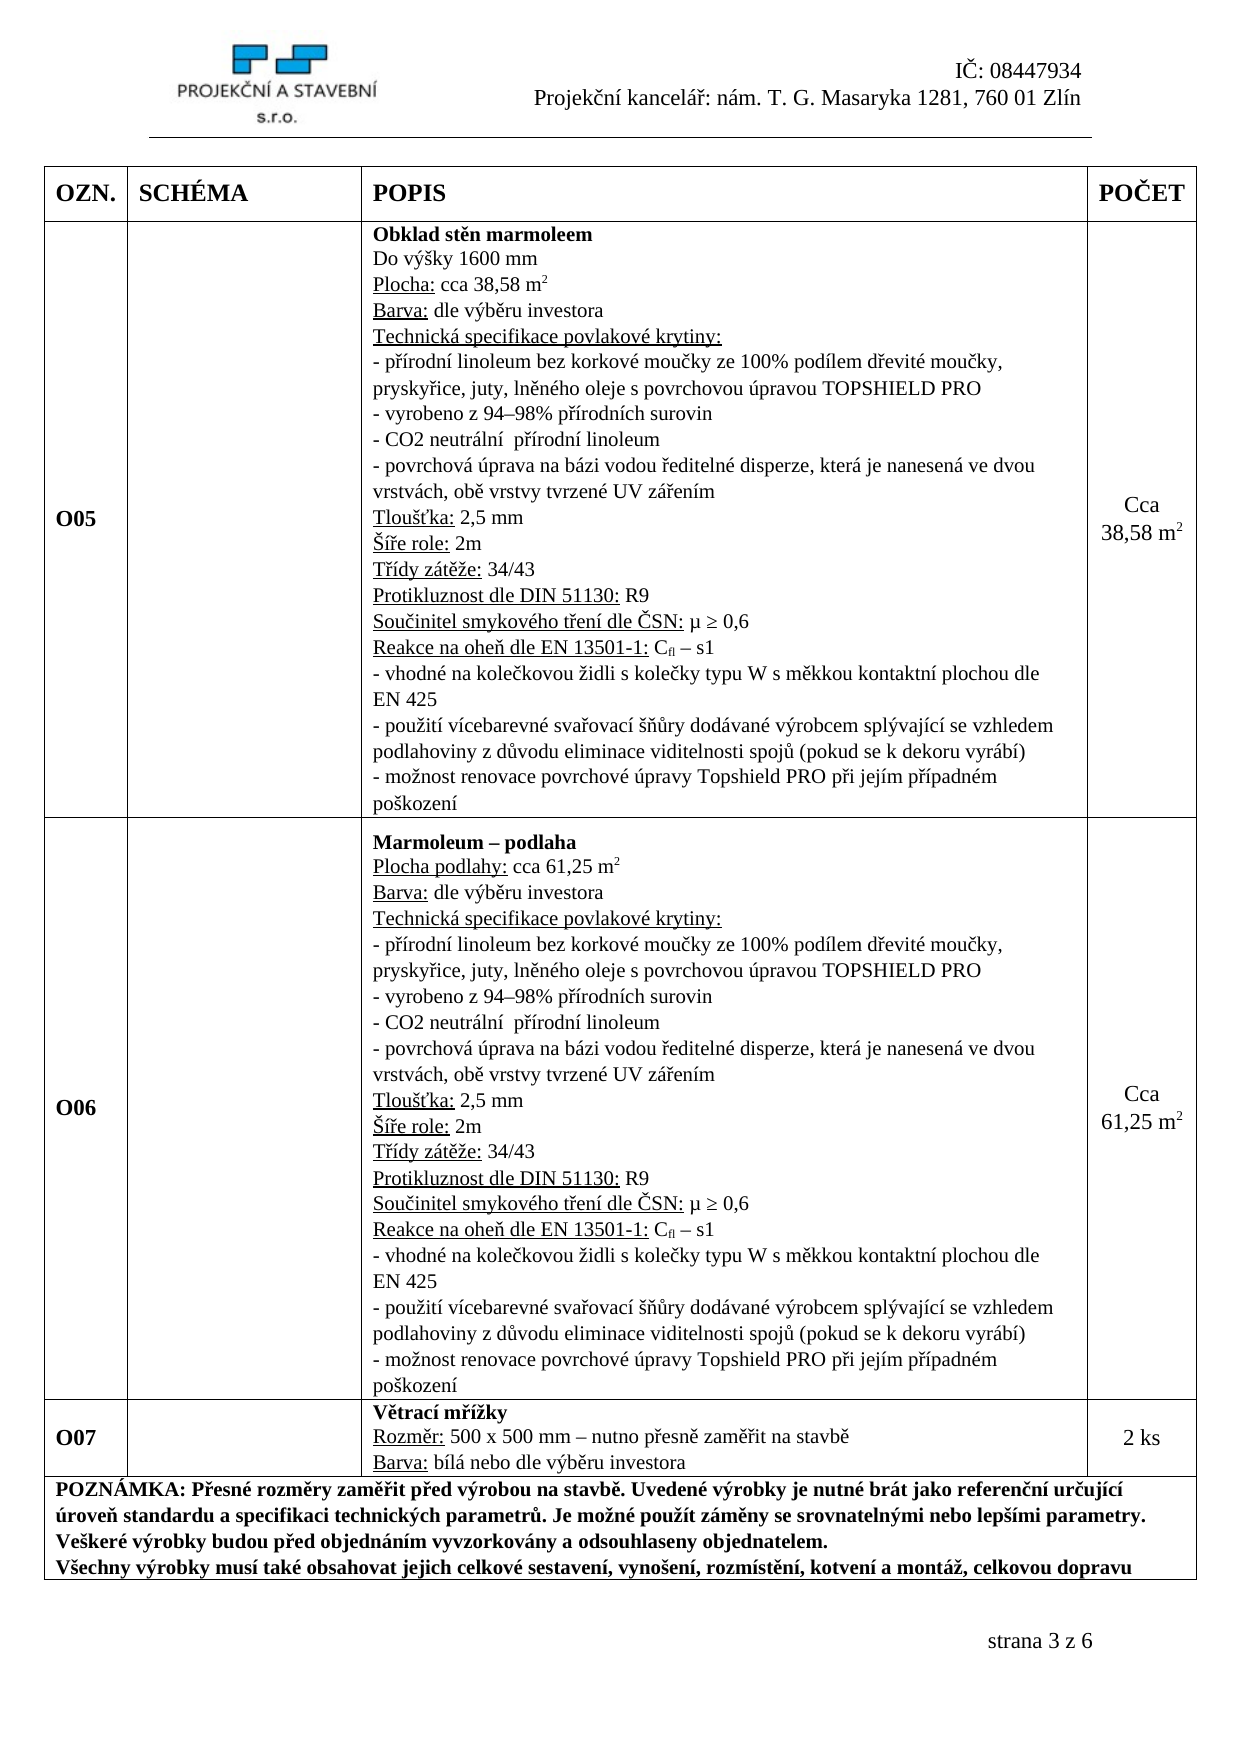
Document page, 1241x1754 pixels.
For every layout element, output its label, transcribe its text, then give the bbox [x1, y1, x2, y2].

table_cell Cca 61,25 m2 [1088, 818, 1196, 1399]
table_cell 2 ks [1088, 1400, 1196, 1476]
table_header SCHÉMA [128, 167, 361, 221]
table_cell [45, 1477, 1196, 1579]
table_cell [128, 222, 361, 817]
table_cell O07 [45, 1400, 127, 1476]
picture [159, 30, 389, 135]
table_header POČET [1088, 167, 1196, 221]
table_header OZN. [45, 167, 127, 221]
table_cell Obklad stěn marmoleem Do výšky 1600 mm Plocha: cca 38,58 m2 Barva: dle výběru investora Technická specifikace povlakové krytiny: - přírodní linoleum bez korkové moučky ze 100% podílem dřevité moučky, pryskyřice, juty, lněného oleje s povrchovou úpravou TOPSHIELD PRO - vyrobeno z 94–98% přírodních surovin - CO2 neutrální přírodní linoleum - povrchová úprava na bázi vodou ředitelné disperze, která je nanesená ve dvou vrstvách, obě vrstvy tvrzené UV zářením Tloušťka: 2,5 mm Šíře role: 2m Třídy zátěže: 34/43 Protikluznost dle DIN 51130: R9 Součinitel smykového tření dle ČSN: µ ≥ 0,6 Reakce na oheň dle EN 13501-1: Cfl – s1 - vhodné na kolečkovou židli s kolečky typu W s měkkou kontaktní plochou dle EN 425 - použití vícebarevné svařovací šňůry dodávané výrobcem splývající se vzhledem podlahoviny z důvodu eliminace viditelnosti spojů (pokud se k dekoru vyrábí) - možnost renovace povrchové úpravy Topshield PRO při jejím případném poškození [362, 222, 1087, 817]
table_header POPIS [362, 167, 1087, 221]
table_cell Marmoleum – podlaha Plocha podlahy: cca 61,25 m2 Barva: dle výběru investora Technická specifikace povlakové krytiny: - přírodní linoleum bez korkové moučky ze 100% podílem dřevité moučky, pryskyřice, juty, lněného oleje s povrchovou úpravou TOPSHIELD PRO - vyrobeno z 94–98% přírodních surovin - CO2 neutrální přírodní linoleum - povrchová úprava na bázi vodou ředitelné disperze, která je nanesená ve dvou vrstvách, obě vrstvy tvrzené UV zářením Tloušťka: 2,5 mm Šíře role: 2m Třídy zátěže: 34/43 Protikluznost dle DIN 51130: R9 Součinitel smykového tření dle ČSN: µ ≥ 0,6 Reakce na oheň dle EN 13501-1: Cfl – s1 - vhodné na kolečkovou židli s kolečky typu W s měkkou kontaktní plochou dle EN 425 - použití vícebarevné svařovací šňůry dodávané výrobcem splývající se vzhledem podlahoviny z důvodu eliminace viditelnosti spojů (pokud se k dekoru vyrábí) - možnost renovace povrchové úpravy Topshield PRO při jejím případném poškození [362, 818, 1087, 1399]
table_cell Větrací mřížky Rozměr: 500 x 500 mm – nutno přesně zaměřit na stavbě Barva: bílá nebo dle výběru investora [362, 1400, 1087, 1476]
table_cell [128, 1400, 361, 1476]
table_cell Cca 38,58 m2 [1088, 222, 1196, 817]
table_cell O05 [45, 222, 127, 817]
table_cell [128, 818, 361, 1399]
table_cell O06 [45, 818, 127, 1399]
